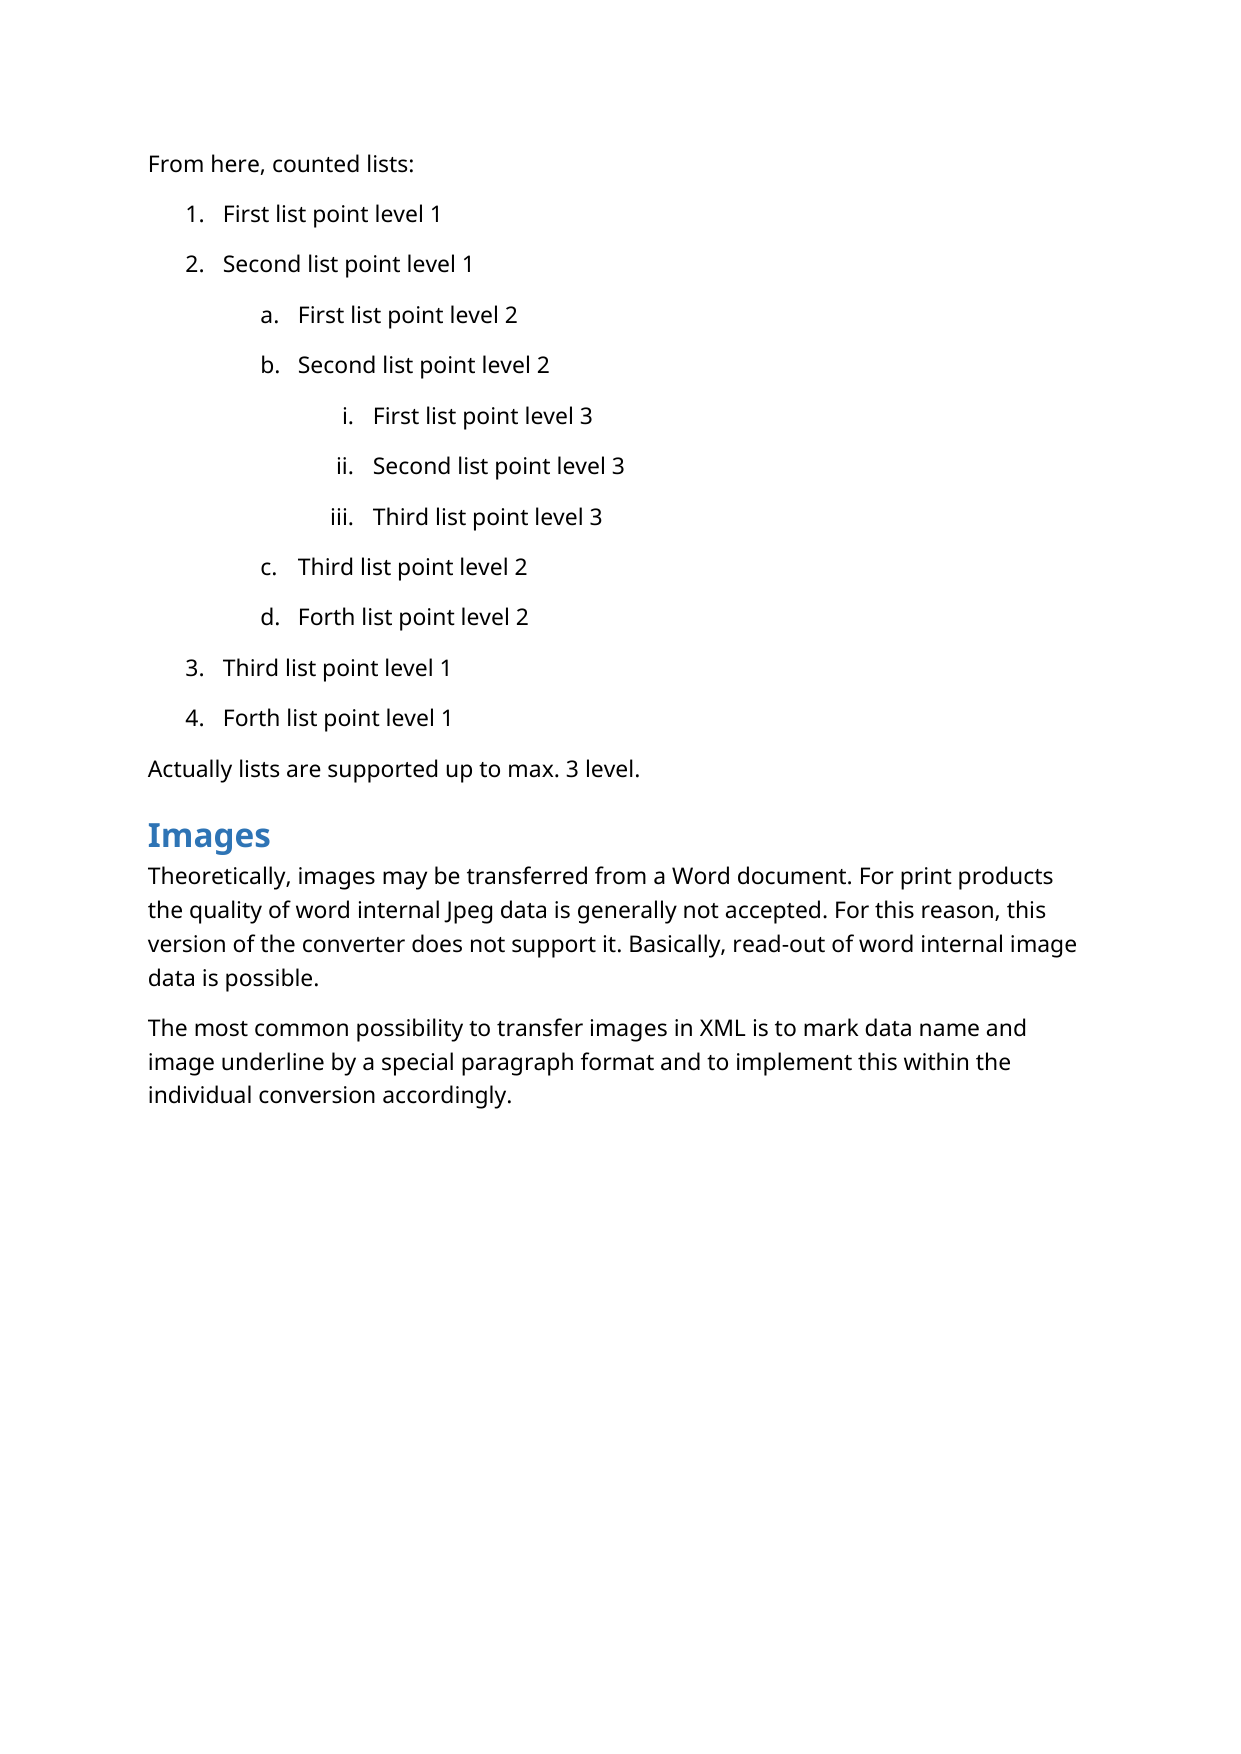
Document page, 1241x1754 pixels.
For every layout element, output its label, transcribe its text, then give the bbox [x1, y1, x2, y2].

text Actually lists are supported up to max. 3 level. [148, 753, 1093, 784]
list Third list point level 3 [354, 501, 1093, 532]
list First list point level 2 [260, 299, 1093, 330]
list Forth list point level 1 [185, 702, 1093, 733]
list First list point level 1 [185, 198, 1093, 229]
text Theoretically, images may be transferred from a Word document. For print products the quality of word internal Jpeg data is generally not accepted. For this reason, this version of the converter does not support it. Basically, read-out of word internal image data is possible. [148, 860, 1093, 993]
list Second list point level 1 [185, 248, 1093, 280]
list Third list point level 1 [185, 652, 1093, 683]
list Forth list point level 2 [260, 601, 1093, 633]
list Second list point level 3 [354, 450, 1093, 481]
text The most common possibility to transfer images in XML is to mark data name and image underline by a special paragraph format and to implement this within the individual conversion accordingly. [148, 1012, 1093, 1111]
list Second list point level 2 [260, 349, 1093, 381]
text From here, counted lists: [148, 148, 1093, 179]
list Third list point level 2 [260, 551, 1093, 582]
subtitle Images [148, 811, 1093, 857]
list First list point level 3 [354, 400, 1093, 431]
